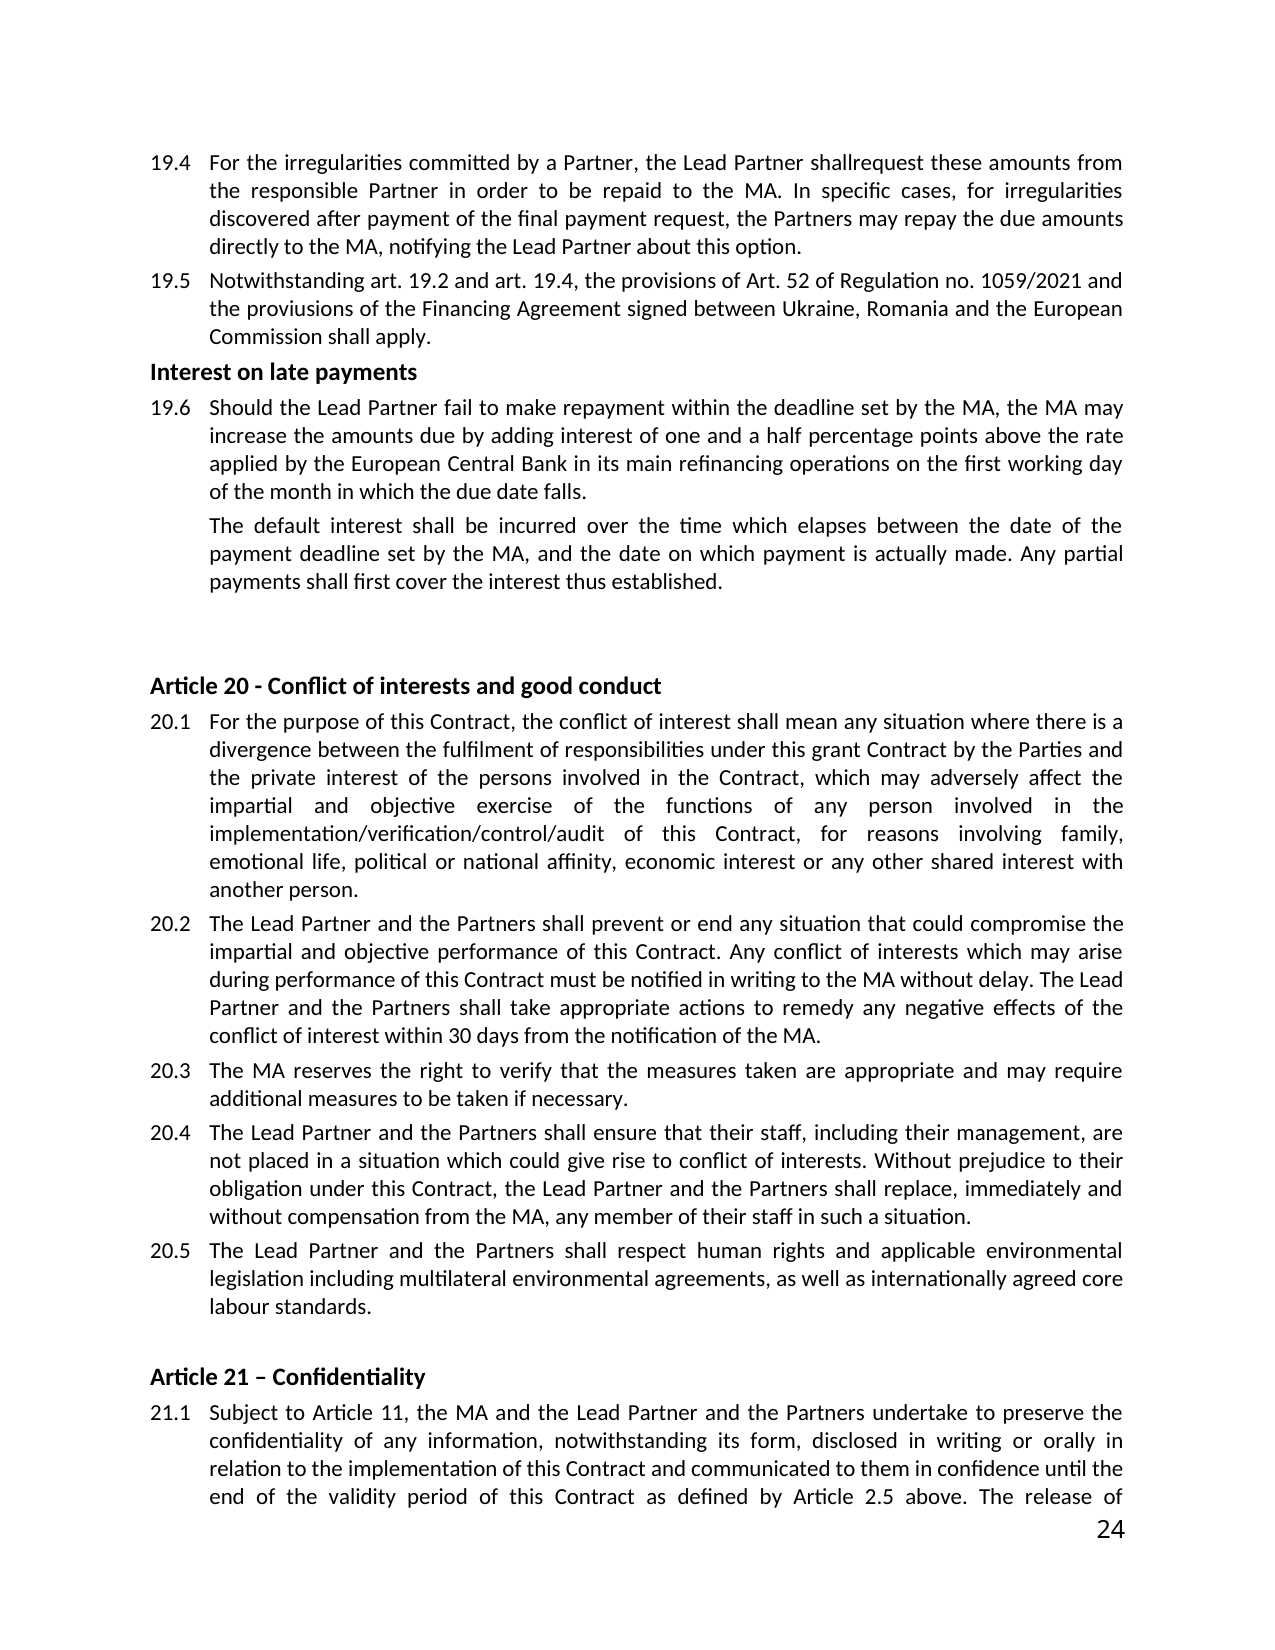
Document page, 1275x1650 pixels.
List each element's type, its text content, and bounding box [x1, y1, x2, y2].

list The Lead Partner and the Partners shall ensure that their staff, including their management, are not placed in a situation which could give rise to conflict of interests. Without prejudice to their obligation under this Contract, the Lead Partner and the Partners shall replace, immediately and without compensation from the MA, any member of their staff in such a situation. [150, 1118, 1125, 1230]
text Article 20 - Conflict of interests and good conduct [150, 670, 1125, 701]
list The MA reserves the right to verify that the measures taken are appropriate and may require additional measures to be taken if necessary. [150, 1056, 1125, 1112]
list For the purpose of this Contract, the conflict of interest shall mean any situation where there is a divergence between the fulfilment of responsibilities under this grant Contract by the Parties and the private interest of the persons involved in the Contract, which may adversely affect the impartial and objective exercise of the functions of any person involved in the implementation/verification/control/audit of this Contract, for reasons involving family, emotional life, political or national affinity, economic interest or any other shared interest with another person. [150, 707, 1125, 903]
text Article 21 – Confidentiality [150, 1361, 1125, 1392]
list Notwithstanding art. 19.2 and art. 19.4, the provisions of Art. 52 of Regulation no. 1059/2021 and the proviusions of the Financing Agreement signed between Ukraine, Romania and the European Commission shall apply. [150, 266, 1125, 350]
text Interest on late payments [150, 356, 1125, 387]
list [150, 1398, 1125, 1510]
list For the irregularities committed by a Partner, the Lead Partner shallrequest these amounts from the responsible Partner in order to be repaid to the MA. In specific cases, for irregularities discovered after payment of the final payment request, the Partners may repay the due amounts directly to the MA, notifying the Lead Partner about this option. [150, 148, 1125, 260]
list Should the Lead Partner fail to make repayment within the deadline set by the MA, the MA may increase the amounts due by adding interest of one and a half percentage points above the rate applied by the European Central Bank in its main refinancing operations on the first working day of the month in which the due date falls. [150, 393, 1125, 505]
text The default interest shall be incurred over the time which elapses between the date of the payment deadline set by the MA, and the date on which payment is actually made. Any partial payments shall first cover the interest thus established. [209, 511, 1125, 596]
list The Lead Partner and the Partners shall respect human rights and applicable environmental legislation including multilateral environmental agreements, as well as internationally agreed core labour standards. [150, 1236, 1125, 1321]
list The Lead Partner and the Partners shall prevent or end any situation that could compromise the impartial and objective performance of this Contract. Any conflict of interests which may arise during performance of this Contract must be notified in writing to the MA without delay. The Lead Partner and the Partners shall take appropriate actions to remedy any negative effects of the conflict of interest within 30 days from the notification of the MA. [150, 909, 1125, 1049]
